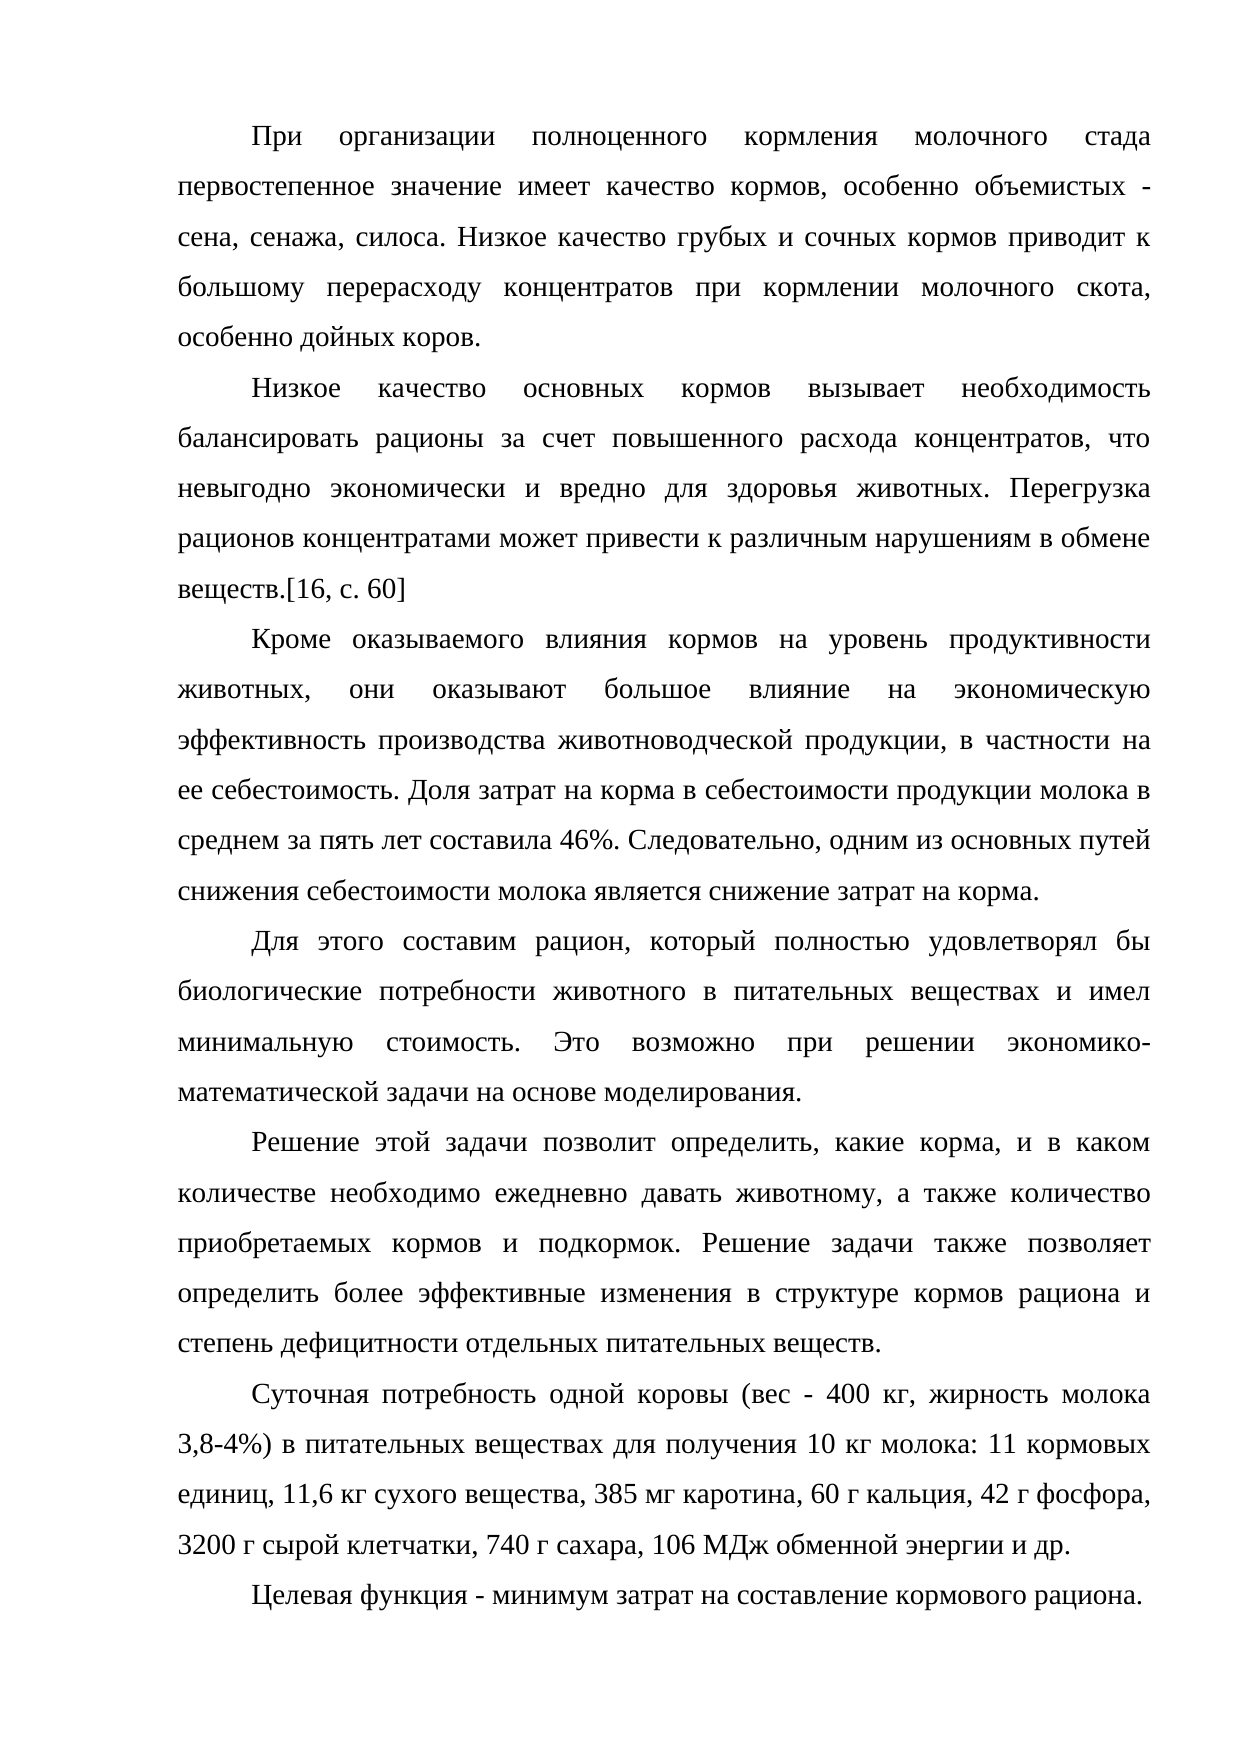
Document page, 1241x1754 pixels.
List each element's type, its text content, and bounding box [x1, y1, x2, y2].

text Решение этой задачи позволит определить, какие корма, и в каком количестве необходимо ежедневно давать животному, а также количество приобретаемых кормов и подкормок. Решение задачи также позволяет определить более эффективные изменения в структуре кормов рациона и степень дефицитности отдельных питательных веществ. [177, 1124, 1152, 1359]
text Целевая функция - минимум затрат на составление кормового рациона. [177, 1577, 1152, 1611]
text При организации полноценного кормления молочного стада первостепенное значение имеет качество кормов, особенно объемистых - сена, сенажа, силоса. Низкое качество грубых и сочных кормов приводит к большому перерасходу концентратов при кормлении молочного скота, особенно дойных коров. [177, 118, 1152, 353]
text Кроме оказываемого влияния кормов на уровень продуктивности животных, они оказывают большое влияние на экономическую эффективность производства животноводческой продукции, в частности на ее себестоимость. Доля затрат на корма в себестоимости продукции молока в среднем за пять лет составила 46%. Следовательно, одним из основных путей снижения себестоимости молока является снижение затрат на корма. [177, 621, 1152, 906]
text Для этого составим рацион, который полностью удовлетворял бы биологические потребности животного в питательных веществах и имел минимальную стоимость. Это возможно при решении экономико-математической задачи на основе моделирования. [177, 923, 1152, 1108]
text Суточная потребность одной коровы (вес - 400 кг, жирность молока 3,8-4%) в питательных веществах для получения 10 кг молока: 11 кормовых единиц, 11,6 кг сухого вещества, 385 мг каротина, 60 г кальция, 42 г фосфора, 3200 г сырой клетчатки, 740 г сахара, 106 МДж обменной энергии и др. [177, 1376, 1152, 1560]
text Низкое качество основных кормов вызывает необходимость балансировать рационы за счет повышенного расхода концентратов, что невыгодно экономически и вредно для здоровья животных. Перегрузка рационов концентратами может привести к различным нарушениям в обмене веществ.[16, с. 60] [177, 370, 1152, 604]
